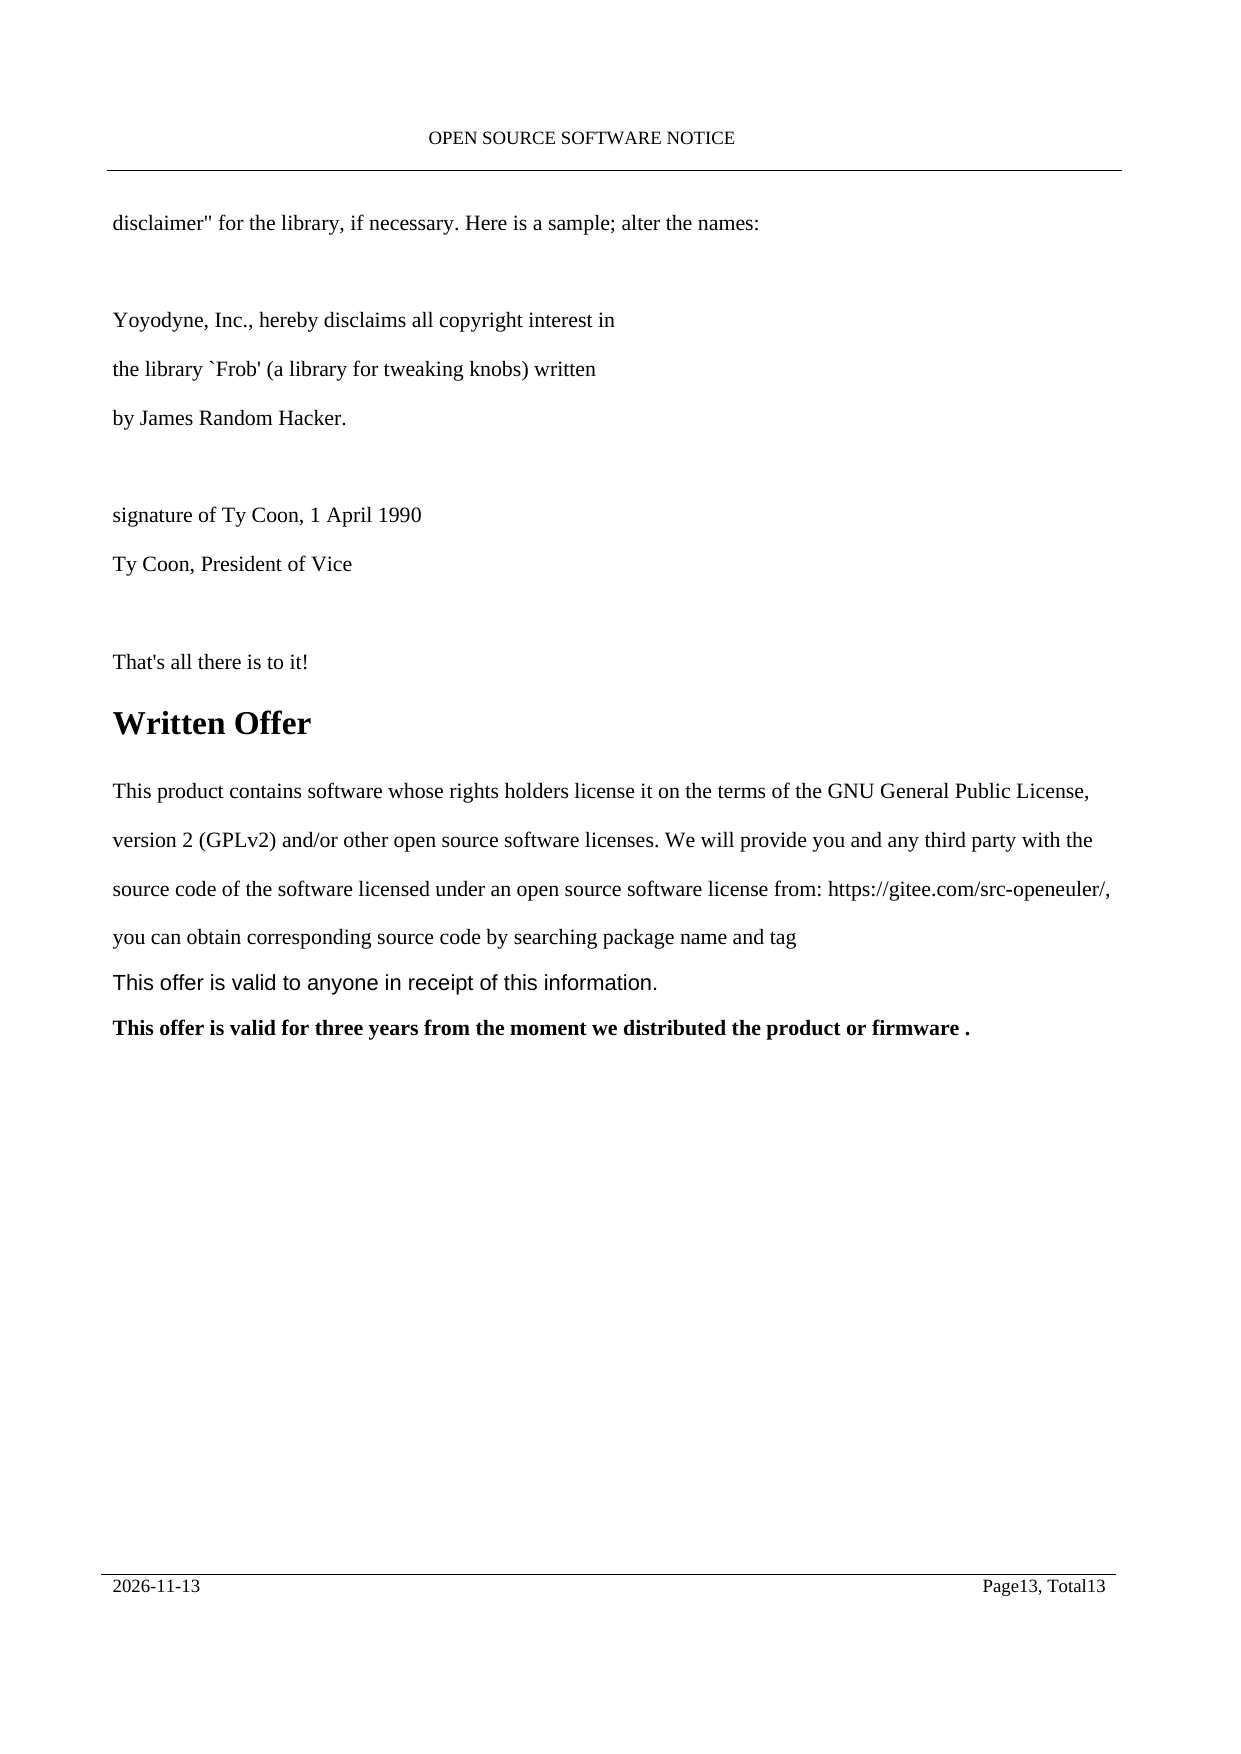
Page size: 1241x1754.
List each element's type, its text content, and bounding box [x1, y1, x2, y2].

text This offer is valid for three years from the moment we distributed the product or firmware . [112, 1011, 1128, 1043]
text Written Offer [112, 690, 1128, 755]
text This offer is valid to anyone in receipt of this information. [112, 966, 1128, 998]
text This product contains software whose rights holders license it on the terms of the GNU General Public License, version 2 (GPLv2) and/or other open source software licenses. We will provide you and any third party with the source code of the software licensed under an open source software license from: https://gitee.com/src-openeuler/, you can obtain corresponding source code by searching package name and tag [112, 774, 1128, 953]
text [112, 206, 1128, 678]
